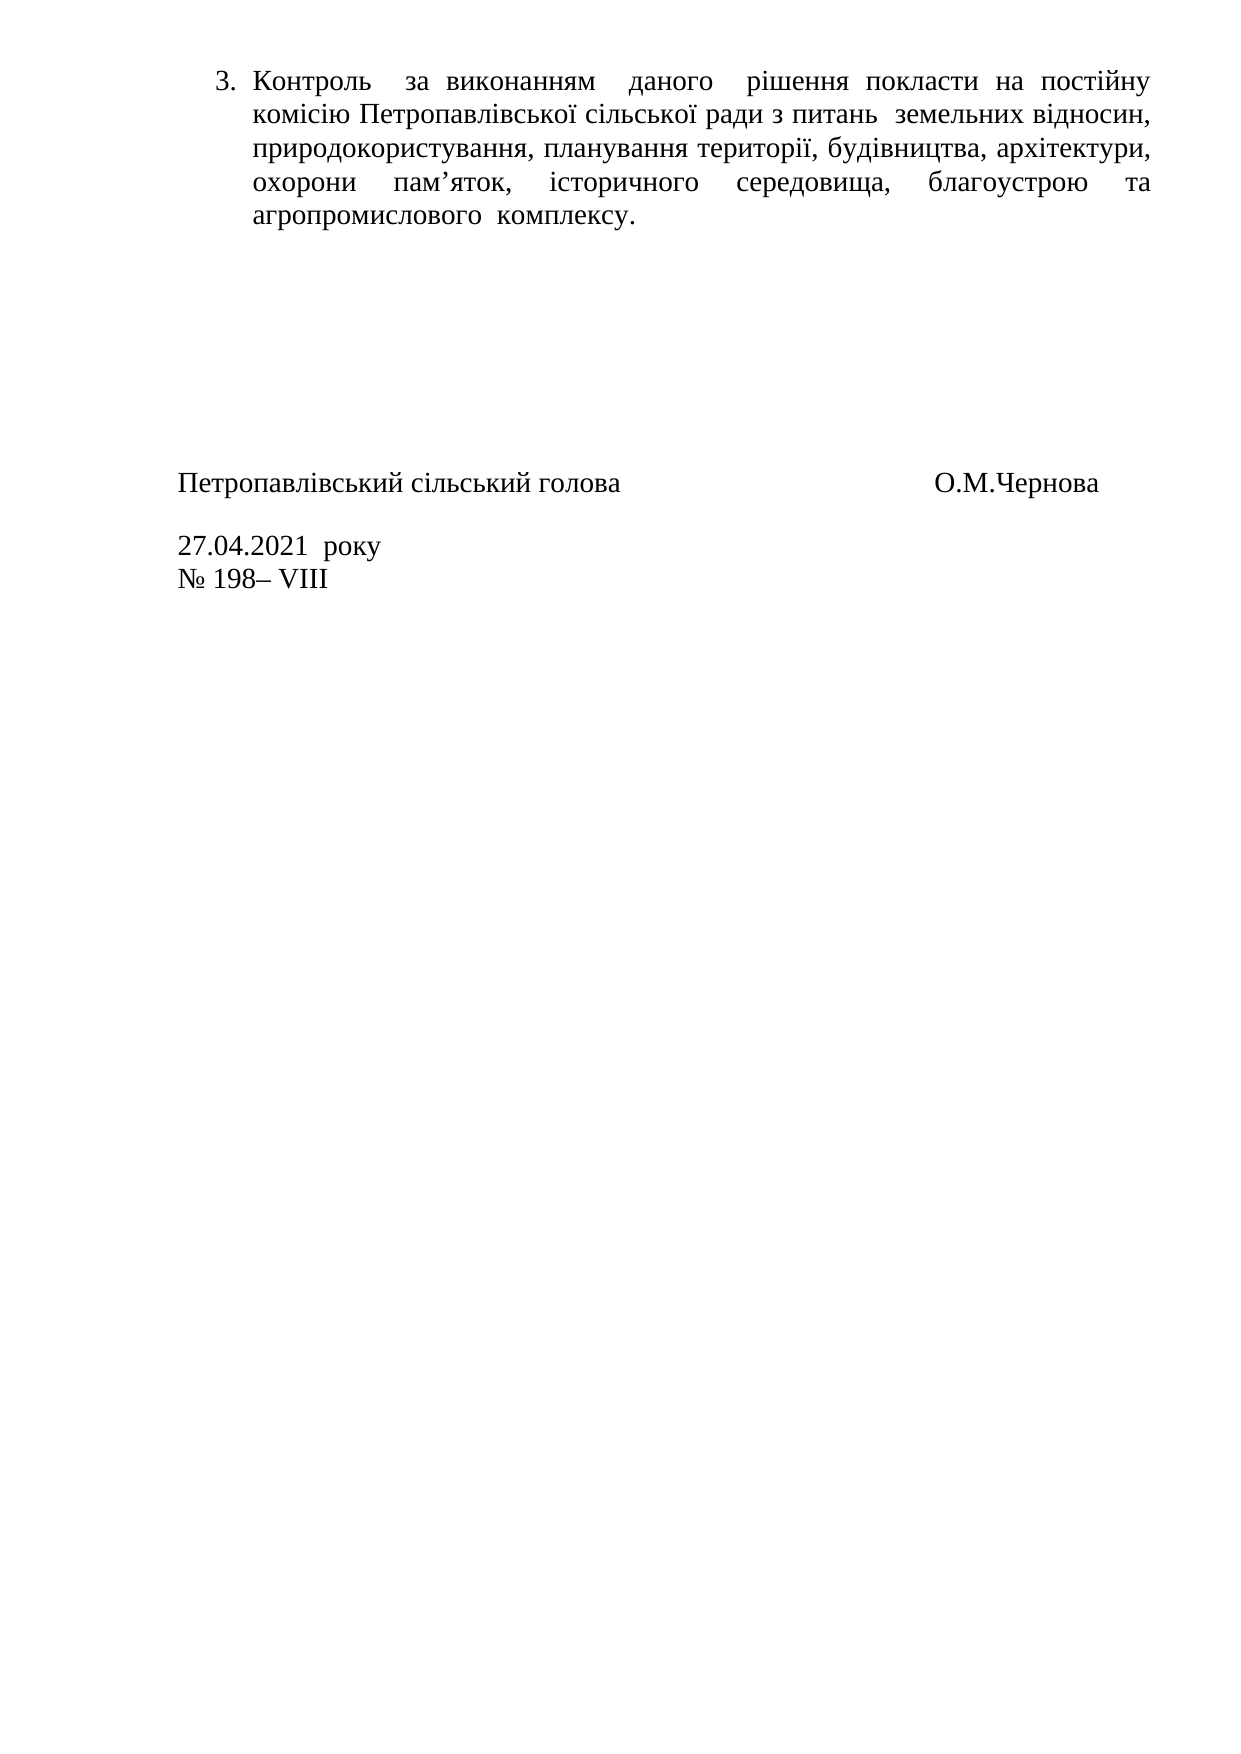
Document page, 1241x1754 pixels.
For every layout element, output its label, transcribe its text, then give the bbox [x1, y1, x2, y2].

text № 198– VIІІ [177, 561, 1152, 595]
list Петропавлівський сільський голова О.М.Чернова [177, 466, 1152, 499]
text 27.04.2021 року [177, 528, 1152, 561]
list Контроль за виконанням даного рішення покласти на постійну комісію Петропавлівської сільської ради з питань земельних відносин, природокористування, планування території, будівництва, архітектури, охорони пам’яток, історичного середовища, благоустрою та агропромислового комплексу. [215, 63, 1152, 231]
